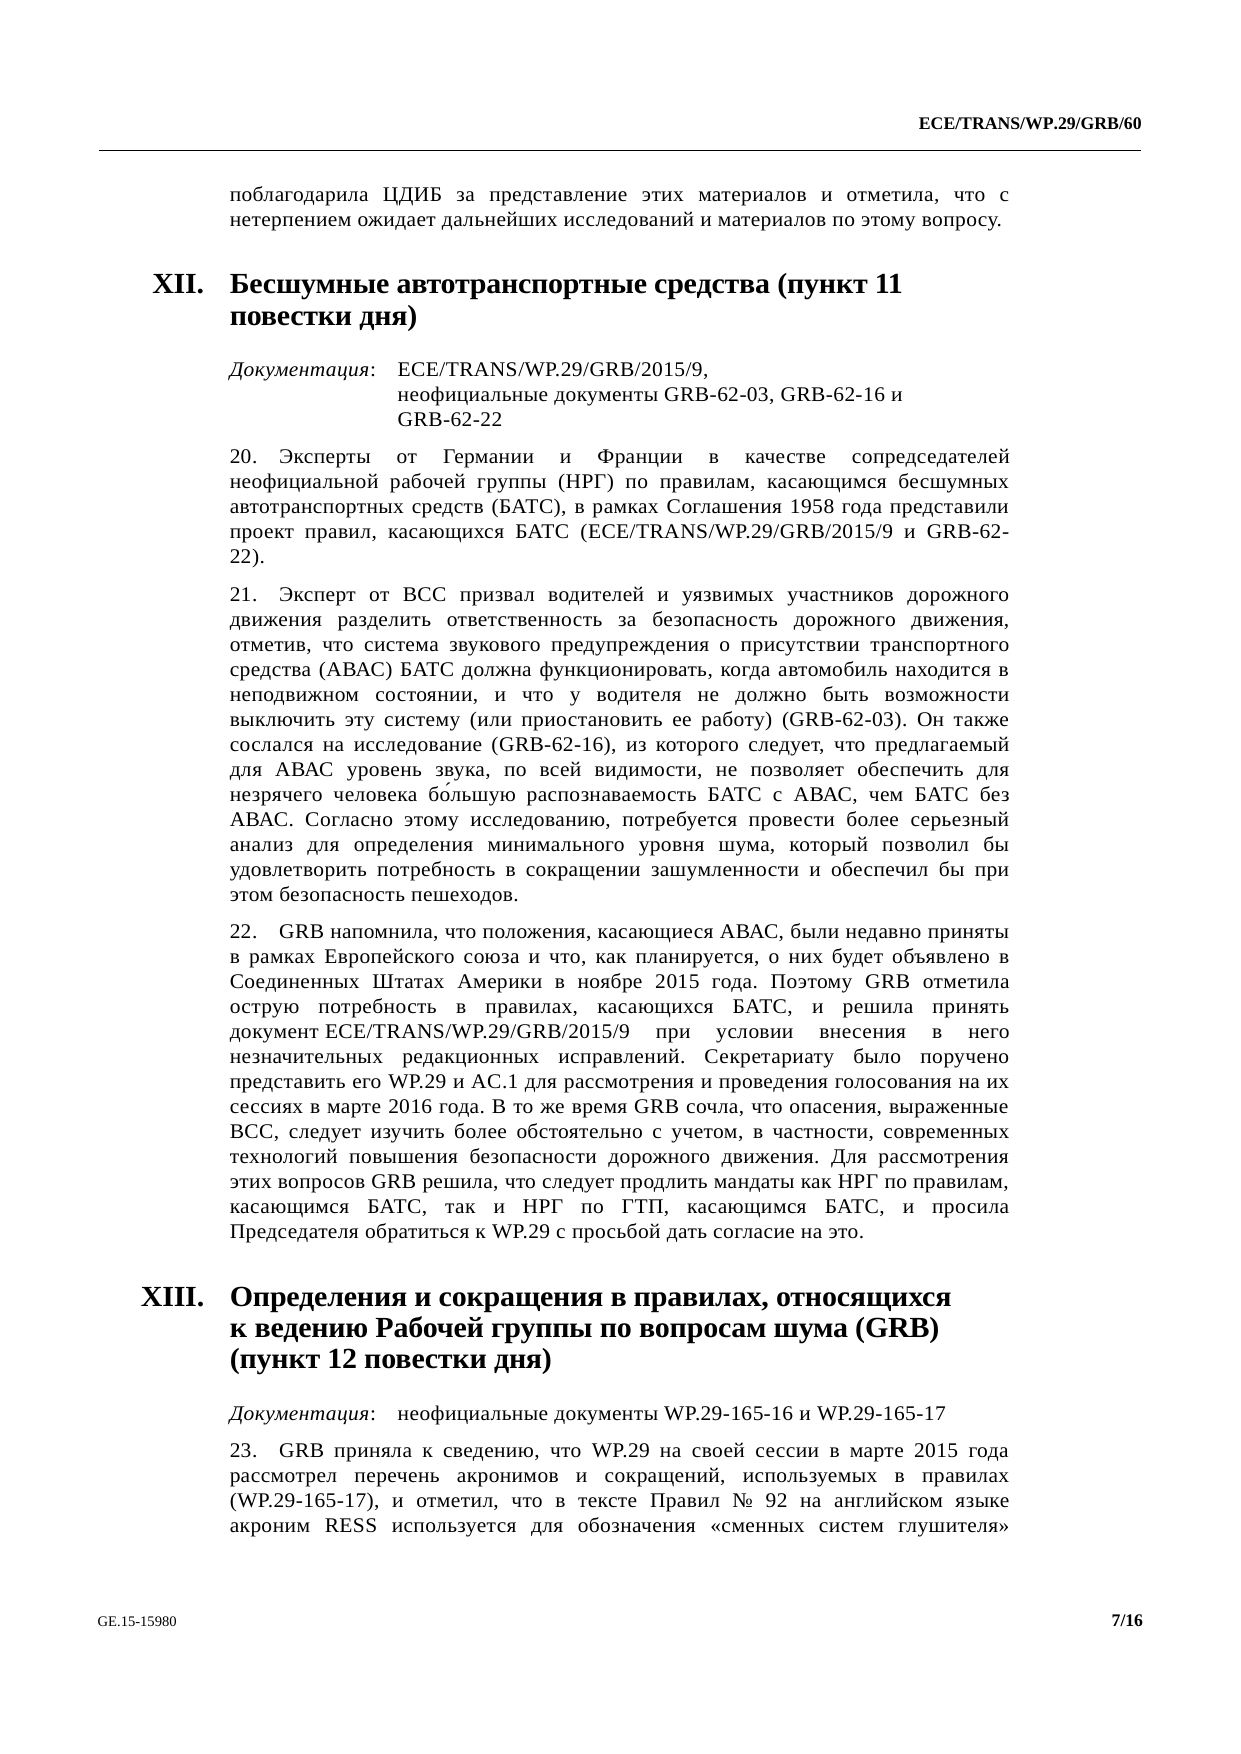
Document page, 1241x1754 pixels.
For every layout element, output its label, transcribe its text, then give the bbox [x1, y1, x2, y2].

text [229, 181, 1011, 231]
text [229, 1438, 1011, 1538]
text 21. Эксперт от ВСС призвал водителей и уязвимых участников дорожного движения разделить ответственность за безопасность дорожного движения, отметив, что система звукового предупреждения о присутствии транспортного средства (АВАС) БАТС должна функционировать, когда автомобиль находится в неподвижном состоянии, и что у водителя не должно быть возможности выключить эту систему (или приостановить ее работу) (GRB-62-03). Он также сослался на исследование (GRB-62-16), из которого следует, что предлагаемый для АВАС уровень звука, по всей видимости, не позволяет обеспечить для незрячего человека бо́льшую распознаваемость БАТС с АВАС, чем БАТС без АВАС. Согласно этому исследованию, потребуется провести более серьезный анализ для определения минимального уровня шума, который позволил бы удовлетворить потребность в сокращении зашумленности и обеспечил бы при этом безопасность пешеходов. [229, 581, 1011, 906]
text 22. GRB напомнила, что положения, касающиеся АВАС, были недавно приняты в рамках Европейского союза и что, как планируется, о них будет объявлено в Соединенных Штатах Америки в ноябре 2015 года. Поэтому GRB отметила острую потребность в правилах, касающихся БАТС, и решила принять документ ECE/TRANS/WP.29/GRB/2015/9 при условии внесения в него незначительных редакционных исправлений. Секретариату было поручено представить его WP.29 и AC.1 для рассмотрения и проведения голосования на их сессиях в марте 2016 года. В то же время GRB сочла, что опасения, выраженные ВСС, следует изучить более обстоятельно с учетом, в частности, современных технологий повышения безопасности дорожного движения. Для рассмотрения этих вопросов GRB решила, что следует продлить мандаты как НРГ по правилам, касающимся БАТС, так и НРГ по ГТП, касающимся БАТС, и просила Председателя обратиться к WP.29 с просьбой дать согласие на это. [229, 919, 1011, 1244]
text 20. Эксперты от Германии и Франции в качестве сопредседателей неофициальной рабочей группы (НРГ) по правилам, касающимся бесшумных автотранспортных средств (БАТС), в рамках Соглашения 1958 года представили проект правил, касающихся БАТС (ECE/TRANS/WP.29/GRB/2015/9 и GRB-62-22). [229, 444, 1011, 569]
text XII. Бесшумные автотранспортные средства (пункт 11 повестки дня) [97, 269, 1011, 331]
text Документация: неофициальные документы WP.29-165-16 и WP.29-165-17 [229, 1400, 1011, 1425]
text XIII. Определения и сокращения в правилах, относящихся к ведению Рабочей группы по вопросам шума (GRB) (пункт 12 повестки дня) [97, 1281, 1011, 1375]
text Документация: ECE/TRANS/WP.29/GRB/2015/9, неофициальные документы GRB-62-03, GRB-62-16 и GRB-62-22 [229, 356, 1011, 431]
